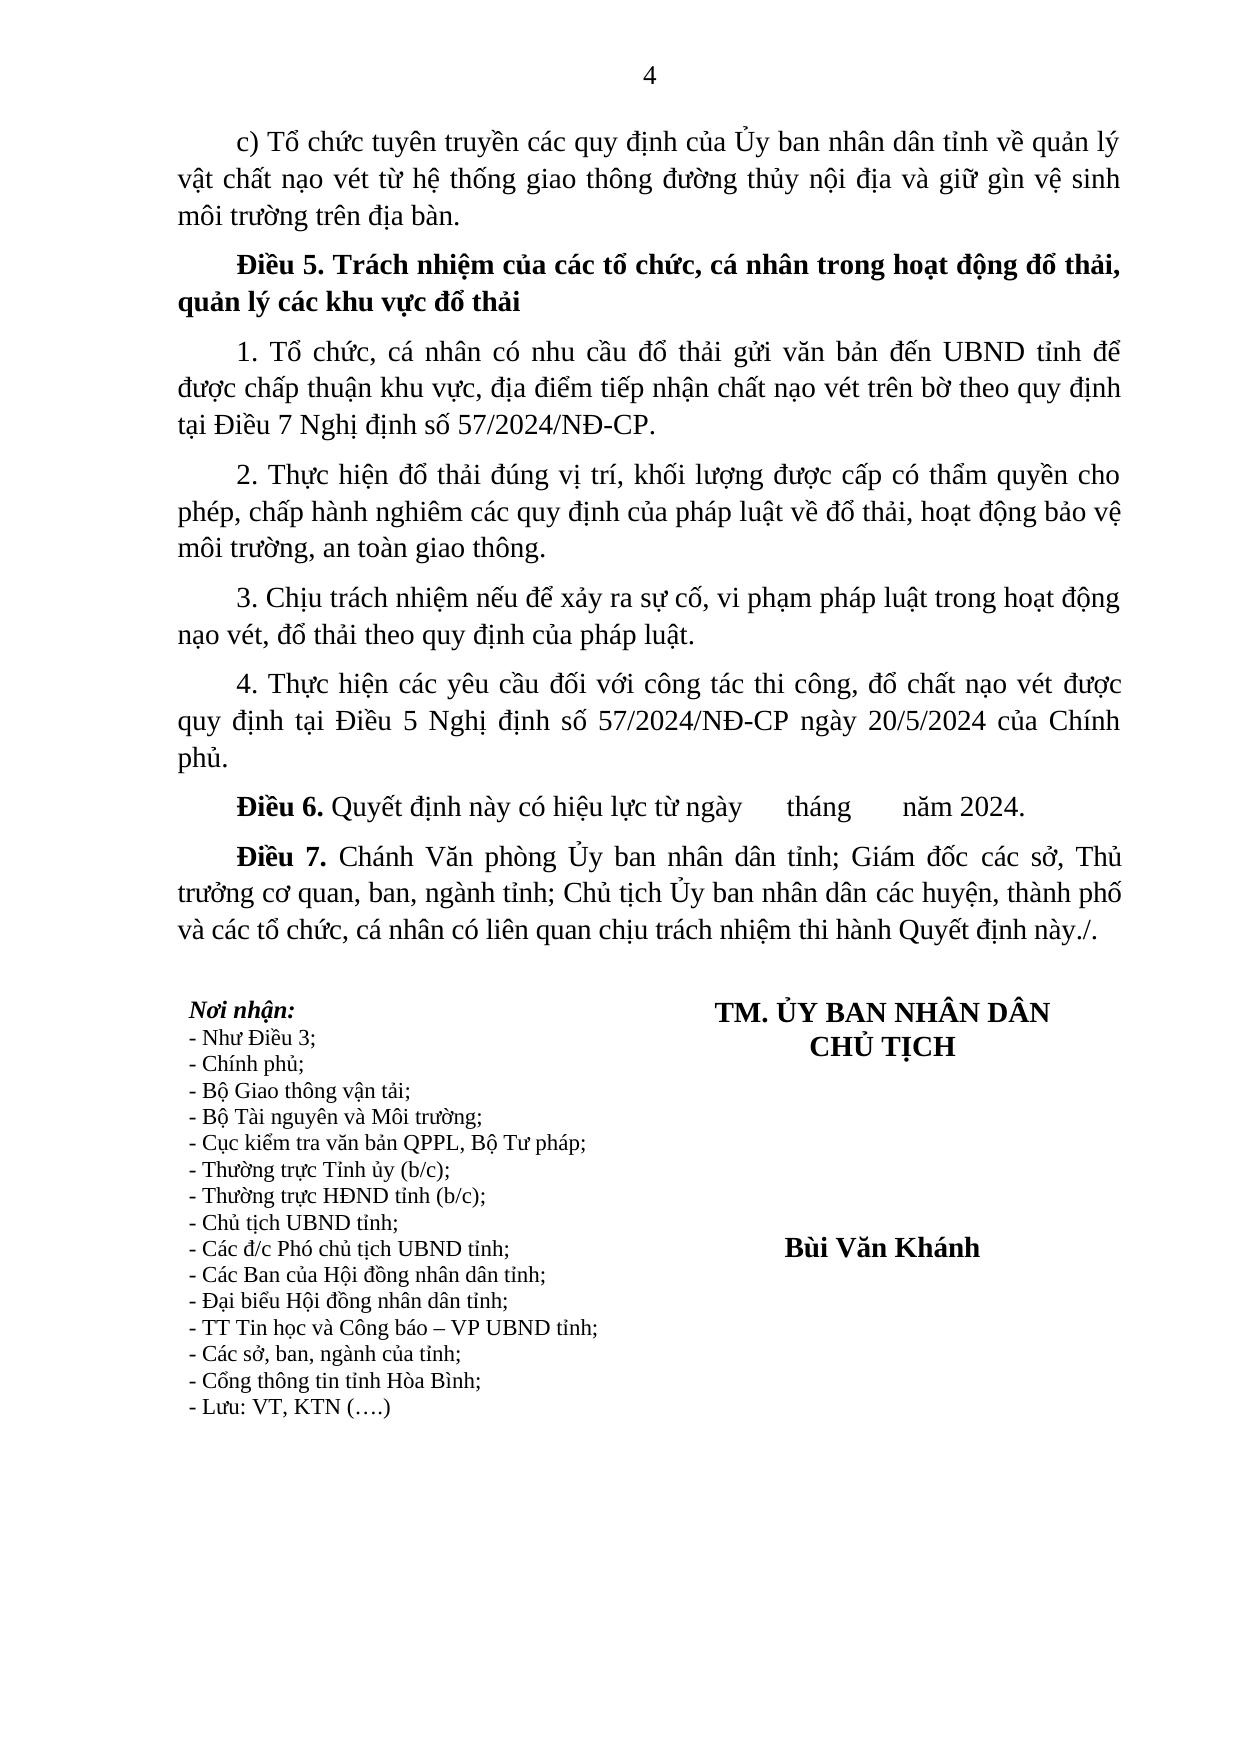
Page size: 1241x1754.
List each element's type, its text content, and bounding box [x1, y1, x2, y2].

text 1. Tổ chức, cá nhân có nhu cầu đổ thải gửi văn bản đến UBND tỉnh để được chấp thuận khu vực, địa điểm tiếp nhận chất nạo vét trên bờ theo quy định tại Điều 7 Nghị định số 57/2024/NĐ-CP. [177, 334, 1122, 441]
text Điều 5. Trách nhiệm của các tổ chức, cá nhân trong hoạt động đổ thải, quản lý các khu vực đổ thải [177, 247, 1122, 318]
text 4. Thực hiện các yêu cầu đối với công tác thi công, đổ chất nạo vét được quy định tại Điều 5 Nghị định số 57/2024/NĐ-CP ngày 20/5/2024 của Chính phủ. [177, 666, 1122, 773]
text Điều 6. Quyết định này có hiệu lực từ ngày tháng năm 2024. [177, 789, 1122, 823]
table_header TM. ỦY BAN NHÂN DÂN CHỦ TỊCH Bùi Văn Khánh [643, 995, 1122, 1419]
text 2. Thực hiện đổ thải đúng vị trí, khối lượng được cấp có thẩm quyền cho phép, chấp hành nghiêm các quy định của pháp luật về đổ thải, hoạt động bảo vệ môi trường, an toàn giao thông. [177, 457, 1122, 564]
text Điều 7. Chánh Văn phòng Ủy ban nhân dân tỉnh; Giám đốc các sở, Thủ trưởng cơ quan, ban, ngành tỉnh; Chủ tịch Ủy ban nhân dân các huyện, thành phố và các tổ chức, cá nhân có liên quan chịu trách nhiệm thi hành Quyết định này./. [177, 839, 1122, 946]
text 3. Chịu trách nhiệm nếu để xảy ra sự cố, vi phạm pháp luật trong hoạt động nạo vét, đổ thải theo quy định của pháp luật. [177, 580, 1122, 650]
table_header Nơi nhận: - Như Điều 3; - Chính phủ; - Bộ Giao thông vận tải; - Bộ Tài nguyên và Môi trường; - Cục kiểm tra văn bản QPPL, Bộ Tư pháp; - Thường trực Tỉnh ủy (b/c); - Thường trực HĐND tỉnh (b/c); - Chủ tịch UBND tỉnh; - Các đ/c Phó chủ tịch UBND tỉnh; - Các Ban của Hội đồng nhân dân tỉnh; - Đại biểu Hội đồng nhân dân tỉnh; - TT Tin học và Công báo – VP UBND tỉnh; - Các sở, ban, ngành của tỉnh; - Cổng thông tin tỉnh Hòa Bình; - Lưu: VT, KTN (….) [177, 995, 643, 1419]
text c) Tổ chức tuyên truyền các quy định của Ủy ban nhân dân tỉnh về quản lý vật chất nạo vét từ hệ thống giao thông đường thủy nội địa và giữ gìn vệ sinh môi trường trên địa bàn. [177, 124, 1122, 232]
